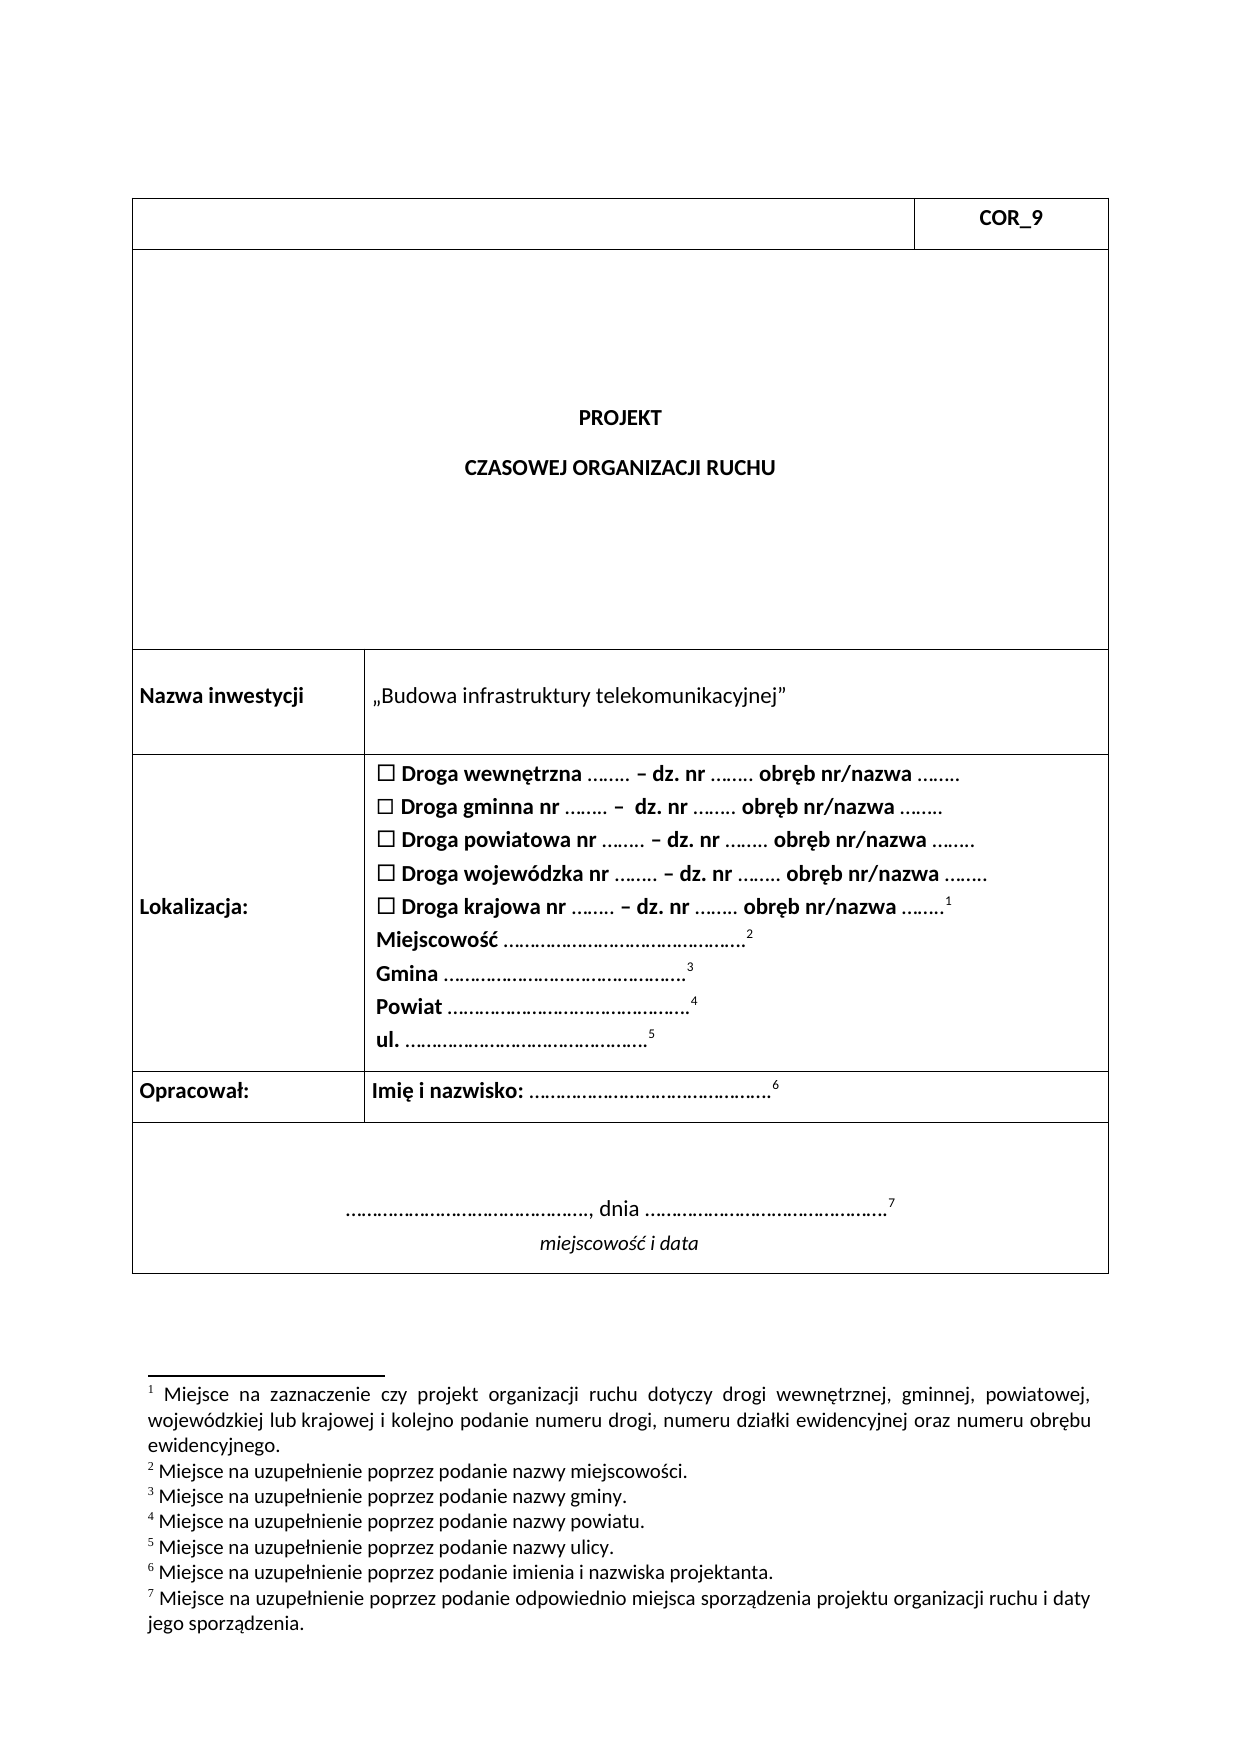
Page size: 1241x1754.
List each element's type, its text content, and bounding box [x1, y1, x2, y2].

table_cell Droga wewnętrzna …….. – dz. nr …….. obręb nr/nazwa …….. Droga gminna nr …….. – dz. nr …….. obręb nr/nazwa …….. Droga powiatowa nr …….. – dz. nr …….. obręb nr/nazwa …….. Droga wojewódzka nr …….. – dz. nr …….. obręb nr/nazwa …….. Droga krajowa nr …….. – dz. nr …….. obręb nr/nazwa …….. Miejscowość ………………………………………. Gmina ………………………………………. Powiat ………………………………………. ul. ………………………………………. [365, 755, 1108, 1071]
table_header COR_9 [915, 199, 1108, 249]
table_cell Lokalizacja: [133, 755, 364, 1071]
table_cell „Budowa infrastruktury telekomunikacyjnej” [365, 650, 1108, 753]
table_cell PROJEKT CZASOWEJ ORGANIZACJI RUCHU [133, 250, 1108, 648]
table_header [133, 199, 914, 249]
table_cell Imię i nazwisko: ………………………………………. [365, 1072, 1108, 1122]
table_cell Opracował: [133, 1072, 364, 1122]
table_cell ………………………………………., dnia ………………………………………. miejscowość i data [133, 1123, 1108, 1273]
table_cell Nazwa inwestycji [133, 650, 364, 753]
